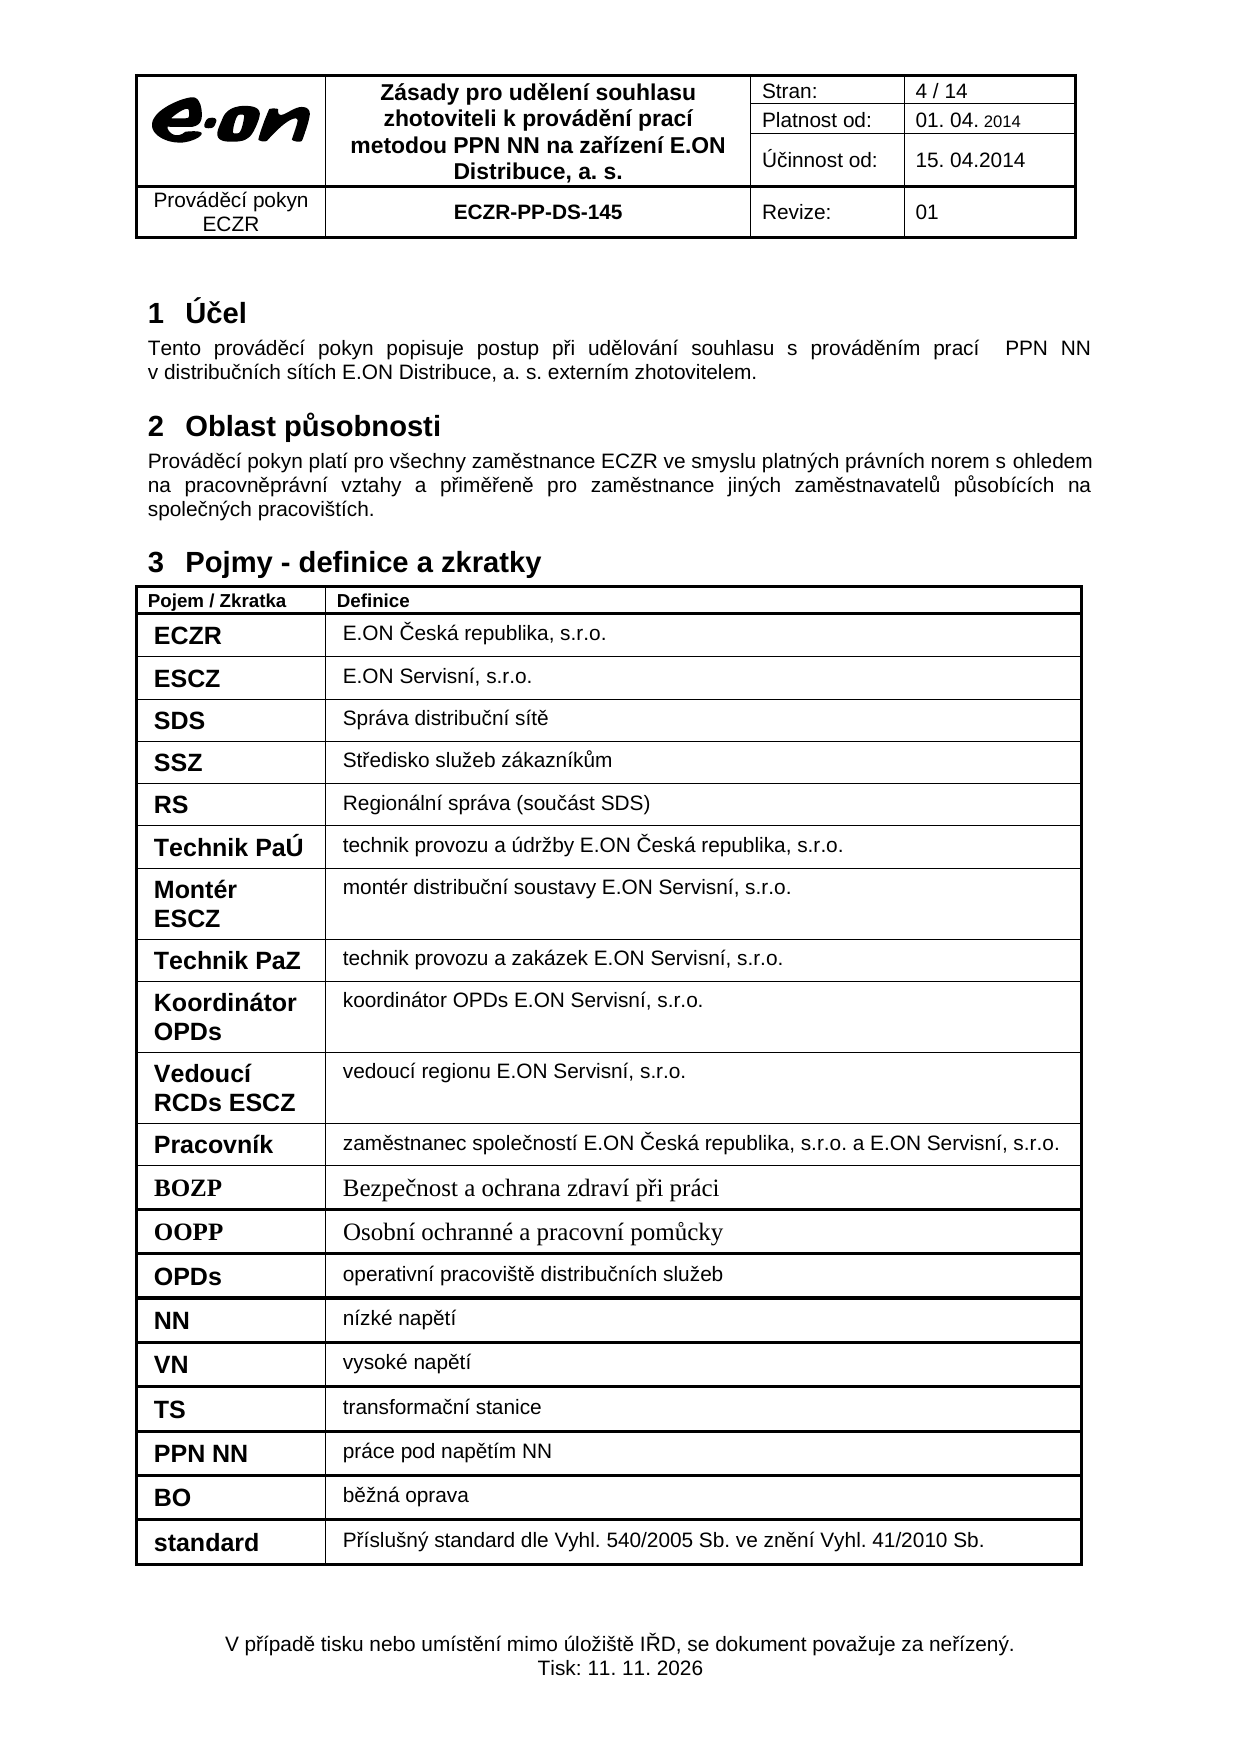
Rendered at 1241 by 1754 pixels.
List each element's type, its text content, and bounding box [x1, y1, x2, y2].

table_cell E.ON Česká republika, s.r.o. [326, 615, 1080, 656]
table_cell BO [138, 1477, 325, 1518]
table_cell ECZR [138, 615, 325, 656]
table_cell technik provozu a zakázek E.ON Servisní, s.r.o. [326, 940, 1080, 981]
table_cell ESCZ [138, 657, 325, 698]
table_cell koordinátor OPDs E.ON Servisní, s.r.o. [326, 982, 1080, 1052]
table_cell montér distribuční soustavy E.ON Servisní, s.r.o. [326, 869, 1080, 939]
table_cell Pracovník [138, 1124, 325, 1165]
table_header Pojem / Zkratka [138, 588, 325, 612]
table_cell Technik PaÚ [138, 826, 325, 868]
table_cell technik provozu a údržby E.ON Česká republika, s.r.o. [326, 826, 1080, 868]
table_cell Montér ESCZ [138, 869, 325, 939]
table_cell OPDs [138, 1255, 325, 1296]
table_cell RS [138, 784, 325, 825]
table_cell práce pod napětím NN [326, 1433, 1080, 1474]
table_cell transformační stanice [326, 1388, 1080, 1429]
table_cell Koordinátor OPDs [138, 982, 325, 1052]
table_cell TS [138, 1388, 325, 1429]
table_cell nízké napětí [326, 1300, 1080, 1341]
table_cell Osobní ochranné a pracovní pomůcky [326, 1211, 1080, 1252]
table_cell vedoucí regionu E.ON Servisní, s.r.o. [326, 1053, 1080, 1123]
table_cell E.ON Servisní, s.r.o. [326, 657, 1080, 698]
table_cell vysoké napětí [326, 1344, 1080, 1385]
table_cell operativní pracoviště distribučních služeb [326, 1255, 1080, 1296]
table_cell běžná oprava [326, 1477, 1080, 1518]
table_cell OOPP [138, 1211, 325, 1252]
text Tento prováděcí pokyn popisuje postup při udělování souhlasu s prováděním prací PPN NN v distribučních sítích E.ON Distribuce, a. s. externím zhotovitelem. [148, 336, 1092, 384]
table_header Definice [326, 588, 1080, 612]
table_cell Vedoucí RCDs ESCZ [138, 1053, 325, 1123]
subtitle Účel [148, 296, 1092, 329]
table_cell VN [138, 1344, 325, 1385]
table_cell Bezpečnost a ochrana zdraví při práci [326, 1166, 1080, 1208]
table_cell Příslušný standard dle Vyhl. 540/2005 Sb. ve znění Vyhl. 41/2010 Sb. [326, 1521, 1080, 1563]
table_cell PPN NN [138, 1433, 325, 1474]
table_cell SDS [138, 700, 325, 741]
subtitle Oblast působnosti [148, 409, 1092, 442]
table_cell Středisko služeb zákazníkům [326, 742, 1080, 783]
table_cell standard [138, 1521, 325, 1563]
table_cell NN [138, 1300, 325, 1341]
subtitle Pojmy - definice a zkratky [148, 545, 1092, 579]
table_cell Technik PaZ [138, 940, 325, 981]
table_cell Správa distribuční sítě [326, 700, 1080, 741]
table_cell BOZP [138, 1166, 325, 1208]
table_cell SSZ [138, 742, 325, 783]
text Prováděcí pokyn platí pro všechny zaměstnance ECZR ve smyslu platných právních norem s ohledem na pracovněprávní vztahy a přiměřeně pro zaměstnance jiných zaměstnavatelů působících na společných pracovištích. [148, 448, 1092, 520]
table_cell Regionální správa (součást SDS) [326, 784, 1080, 825]
table_cell zaměstnanec společností E.ON Česká republika, s.r.o. a E.ON Servisní, s.r.o. [326, 1124, 1080, 1165]
